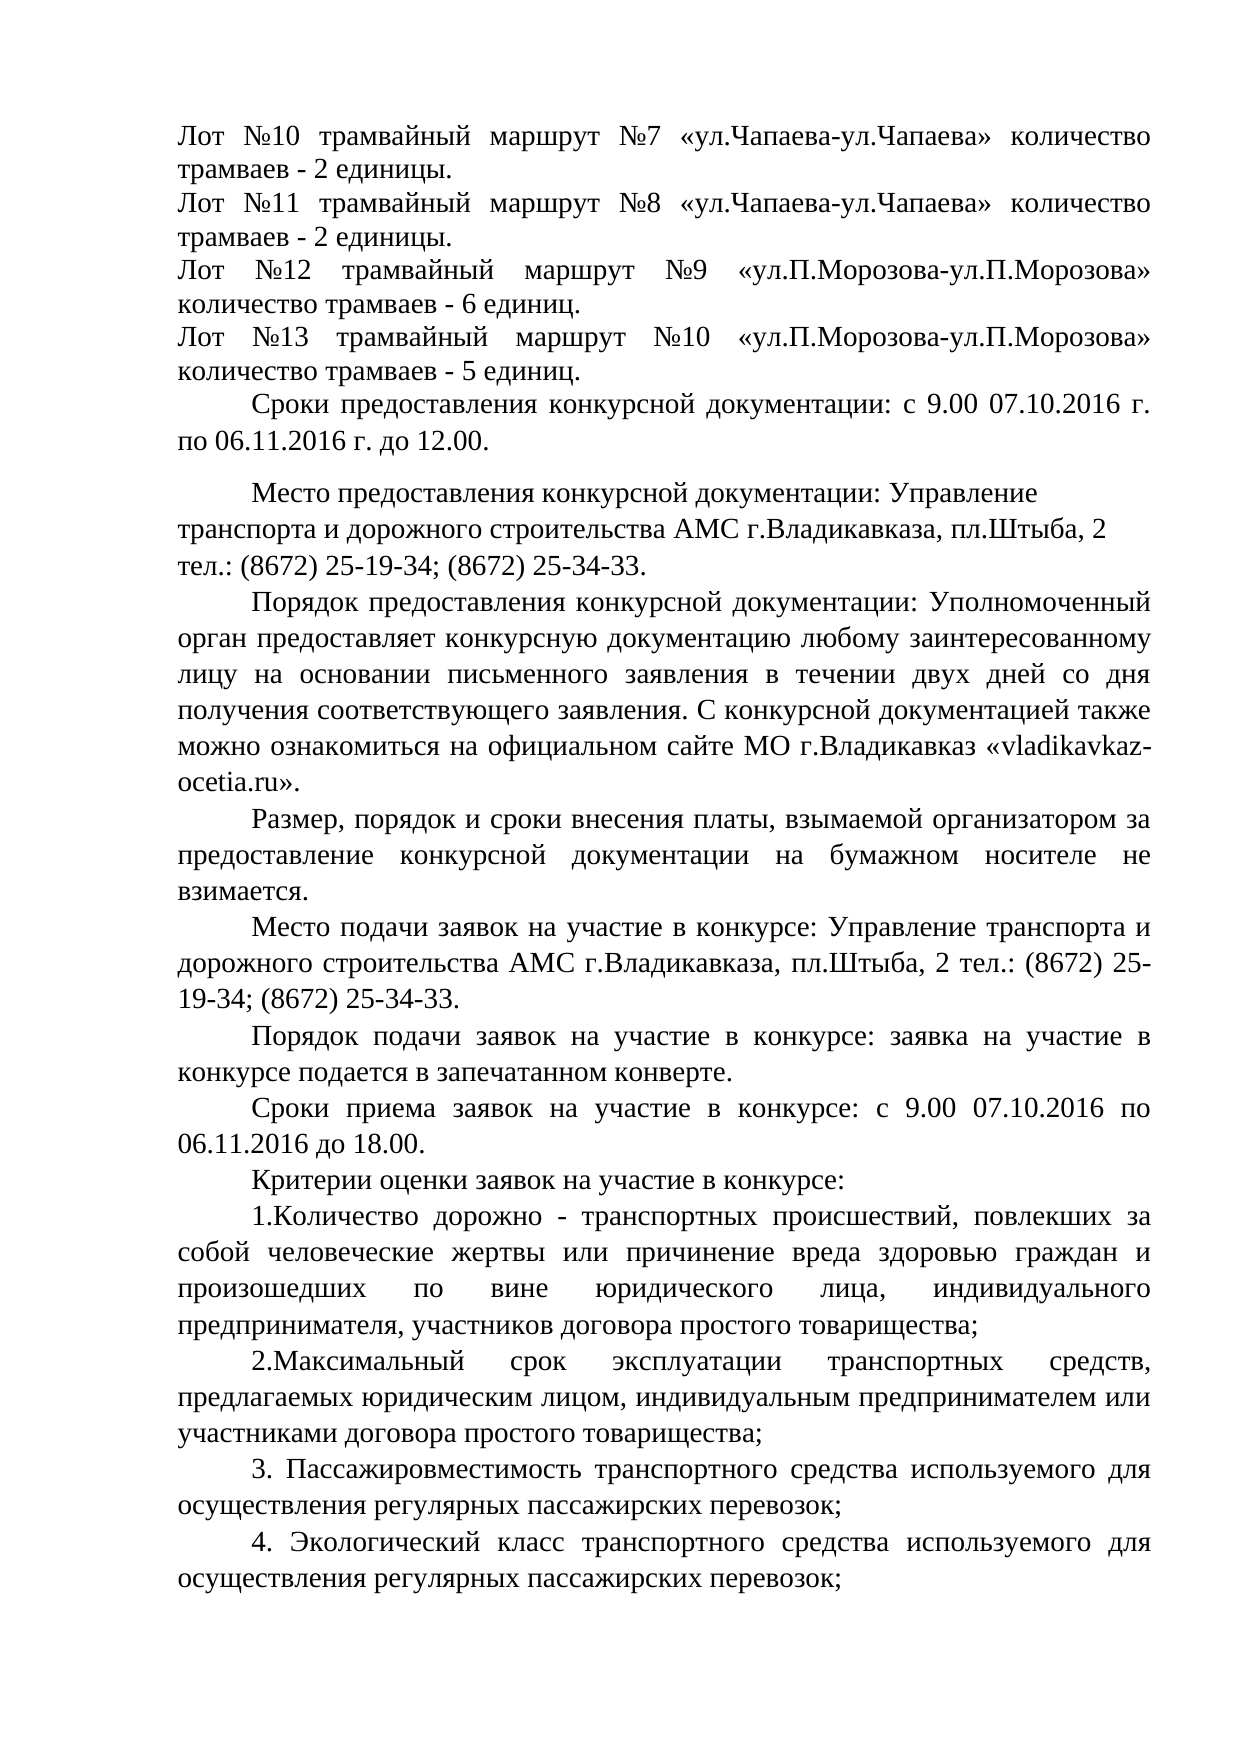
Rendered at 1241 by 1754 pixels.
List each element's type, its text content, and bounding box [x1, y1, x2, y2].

text Место подачи заявок на участие в конкурсе: Управление транспорта и дорожного строительства АМС г.Владикавказа, пл.Штыба, 2 тел.: (8672) 25-19-34; (8672) 25-34-33. [177, 909, 1152, 1015]
text Лот №13 трамвайный маршрут №10 «ул.П.Морозова-ул.П.Морозова» количество трамваев - 5 единиц. [177, 319, 1152, 386]
text Порядок предоставления конкурсной документации: Уполномоченный орган предоставляет конкурсную документацию любому заинтересованному лицу на основании письменного заявления в течении двух дней со дня получения соответствующего заявления. С конкурсной документацией также можно ознакомиться на официальном сайте МО г.Владикавказ «vladikavkaz-ocetia.ru». [177, 584, 1152, 798]
text 4. Экологический класс транспортного средства используемого для осуществления регулярных пассажирских перевозок; [177, 1524, 1152, 1593]
text Лот №12 трамвайный маршрут №9 «ул.П.Морозова-ул.П.Морозова» количество трамваев - 6 единиц. [177, 252, 1152, 319]
text Порядок подачи заявок на участие в конкурсе: заявка на участие в конкурсе подается в запечатанном конверте. [177, 1018, 1152, 1087]
text Сроки приема заявок на участие в конкурсе: с 9.00 07.10.2016 по 06.11.2016 до 18.00. [177, 1090, 1152, 1159]
text Критерии оценки заявок на участие в конкурсе: [177, 1162, 1152, 1196]
text 2.Максимальный срок эксплуатации транспортных средств, предлагаемых юридическим лицом, индивидуальным предпринимателем или участниками договора простого товарищества; [177, 1343, 1152, 1449]
text 1.Количество дорожно - транспортных происшествий, повлекших за собой человеческие жертвы или причинение вреда здоровью граждан и произошедших по вине юридического лица, индивидуального предпринимателя, участников договора простого товарищества; [177, 1198, 1152, 1340]
text Лот №11 трамвайный маршрут №8 «ул.Чапаева-ул.Чапаева» количество трамваев - 2 единицы. [177, 185, 1152, 252]
text Размер, порядок и сроки внесения платы, взымаемой организатором за предоставление конкурсной документации на бумажном носителе не взимается. [177, 801, 1152, 907]
text Лот №10 трамвайный маршрут №7 «ул.Чапаева-ул.Чапаева» количество трамваев - 2 единицы. [177, 118, 1152, 185]
text Место предоставления конкурсной документации: Управление транспорта и дорожного строительства АМС г.Владикавказа, пл.Штыба, 2 тел.: (8672) 25-19-34; (8672) 25-34-33. [177, 475, 1152, 581]
text Сроки предоставления конкурсной документации: с 9.00 07.10.2016 г. по 06.11.2016 г. до 12.00. [177, 386, 1152, 456]
text 3. Пассажировместимость транспортного средства используемого для осуществления регулярных пассажирских перевозок; [177, 1451, 1152, 1521]
